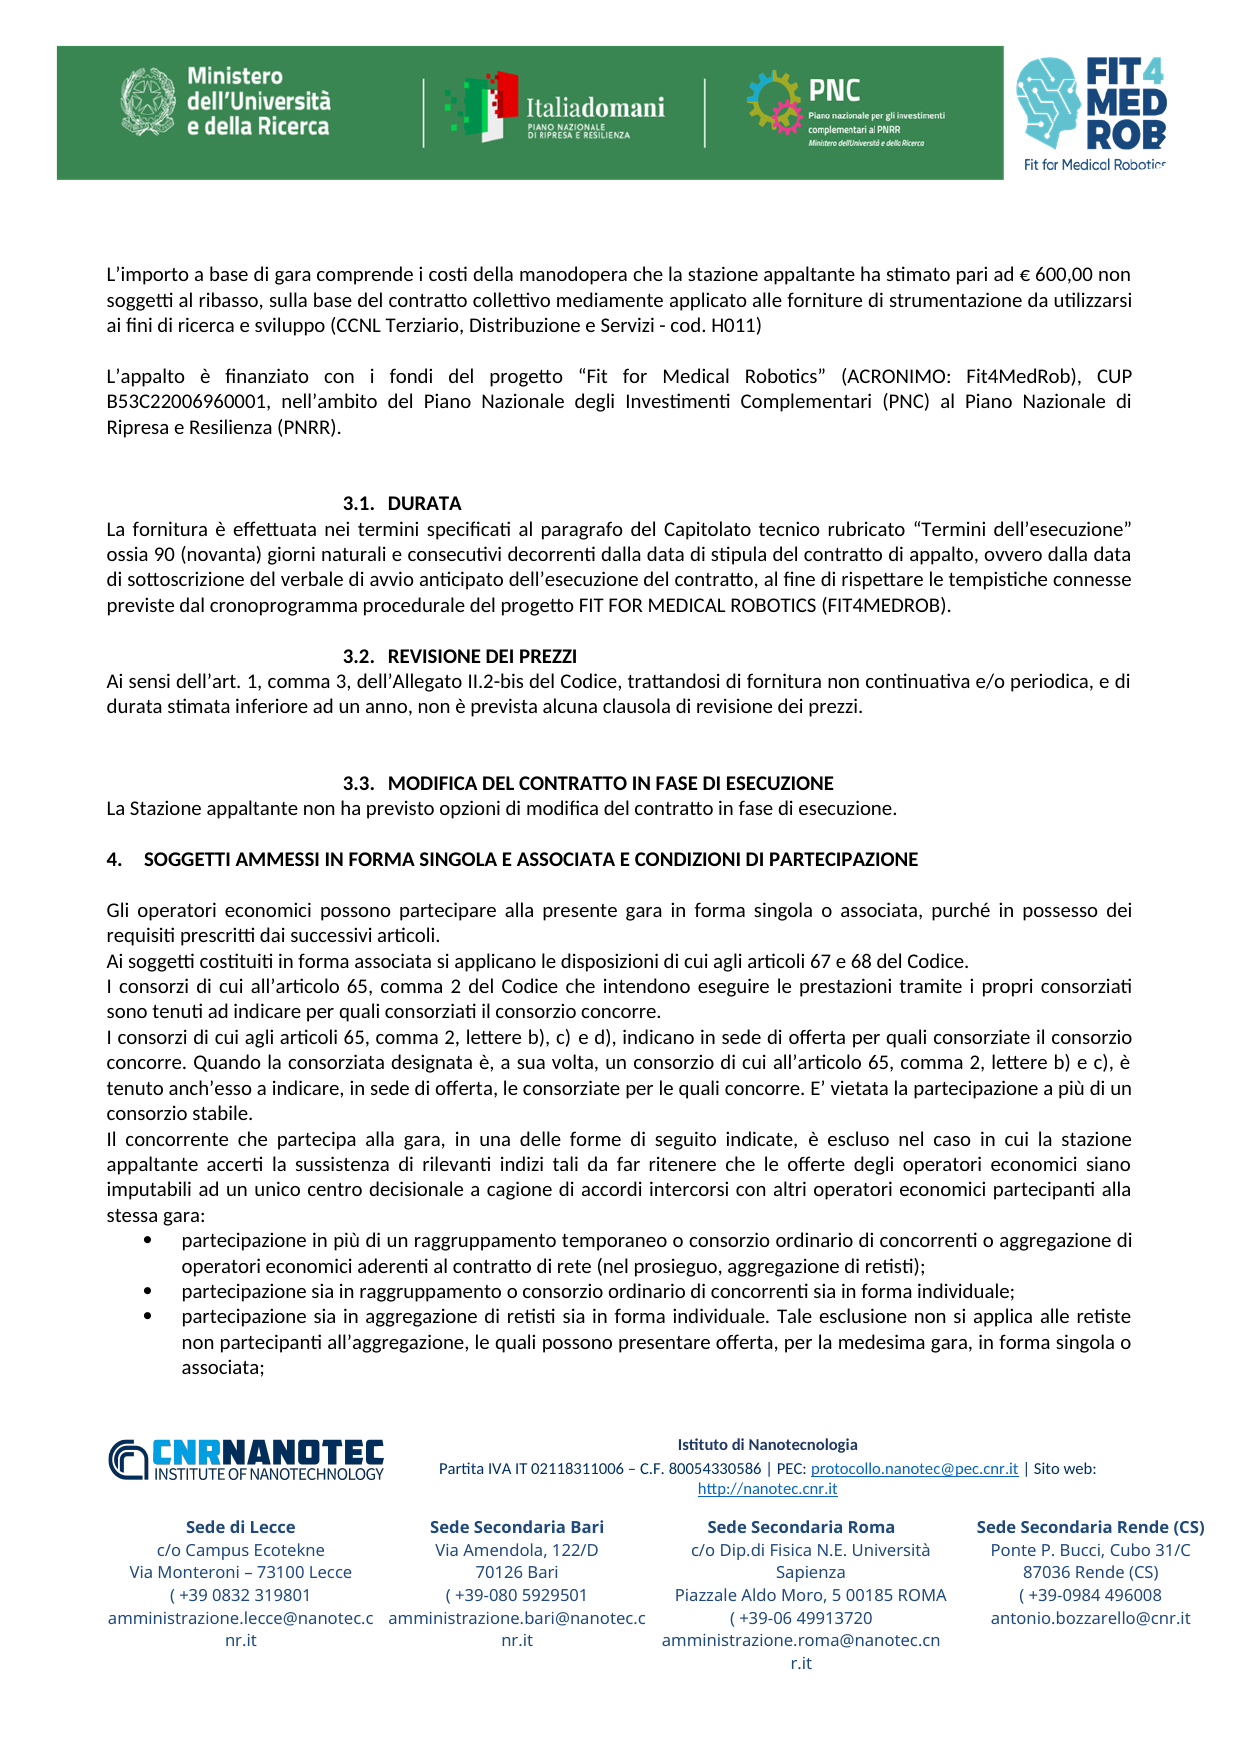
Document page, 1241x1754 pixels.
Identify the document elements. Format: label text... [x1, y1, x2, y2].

text I consorzi di cui agli articoli 65, comma 2, lettere b), c) e d), indicano in sede di offerta per quali consorziate il consorzio concorre. Quando la consorziata designata è, a sua volta, un consorzio di cui all’articolo 65, comma 2, lettere b) e c), è tenuto anch’esso a indicare, in sede di offerta, le consorziate per le quali concorre. E’ vietata la partecipazione a più di un consorzio stabile. [106, 1024, 1134, 1126]
list partecipazione sia in raggruppamento o consorzio ordinario di concorrenti sia in forma individuale; [144, 1278, 1134, 1304]
subtitle Durata [343, 490, 1134, 516]
text La fornitura è effettuata nei termini specificati al paragrafo del Capitolato tecnico rubricato “Termini dell’esecuzione” ossia 90 (novanta) giorni naturali e consecutivi decorrenti dalla data di stipula del contratto di appalto, ovvero dalla data di sottoscrizione del verbale di avvio anticipato dell’esecuzione del contratto, al fine di rispettare le tempistiche connesse previste dal cronoprogramma procedurale del progetto FIT FOR MEDICAL ROBOTICS (FIT4MEDROB). [106, 516, 1134, 617]
text L’importo a base di gara comprende i costi della manodopera che la stazione appaltante ha stimato pari ad € 600,00 non soggetti al ribasso, sulla base del contratto collettivo mediamente applicato alle forniture di strumentazione da utilizzarsi ai fini di ricerca e sviluppo (CCNL Terziario, Distribuzione e Servizi - cod. H011) [106, 262, 1134, 338]
text La Stazione appaltante non ha previsto opzioni di modifica del contratto in fase di esecuzione. [106, 795, 1134, 821]
text L’appalto è finanziato con i fondi del progetto “Fit for Medical Robotics” (ACRONIMO: Fit4MedRob), CUP B53C22006960001, nell’ambito del Piano Nazionale degli Investimenti Complementari (PNC) al Piano Nazionale di Ripresa e Resilienza (PNRR). [106, 363, 1134, 439]
subtitle Modifica del contratto in fase di esecuzione [343, 770, 1134, 795]
list partecipazione in più di un raggruppamento temporaneo o consorzio ordinario di concorrenti o aggregazione di operatori economici aderenti al contratto di rete (nel prosieguo, aggregazione di retisti); [144, 1227, 1134, 1278]
subtitle Revisione dei PREZZI [343, 643, 1134, 668]
text Ai soggetti costituiti in forma associata si applicano le disposizioni di cui agli articoli 67 e 68 del Codice. [106, 948, 1134, 973]
text Il concorrente che partecipa alla gara, in una delle forme di seguito indicate, è escluso nel caso in cui la stazione appaltante accerti la sussistenza di rilevanti indizi tali da far ritenere che le offerte degli operatori economici siano imputabili ad un unico centro decisionale a cagione di accordi intercorsi con altri operatori economici partecipanti alla stessa gara: [106, 1126, 1134, 1227]
text I consorzi di cui all’articolo 65, comma 2 del Codice che intendono eseguire le prestazioni tramite i propri consorziati sono tenuti ad indicare per quali consorziati il consorzio concorre. [106, 973, 1134, 1024]
subtitle SOGGETTI AMMESSI IN FORMA SINGOLA E ASSOCIATA E CONDIZIONI DI PARTECIPAZIONE [106, 846, 1134, 872]
picture [106, 1432, 392, 1480]
text Ai sensi dell’art. 1, comma 3, dell’Allegato II.2-bis del Codice, trattandosi di fornitura non continuativa e/o periodica, e di durata stimata inferiore ad un anno, non è prevista alcuna clausola di revisione dei prezzi. [106, 668, 1134, 719]
text Gli operatori economici possono partecipare alla presente gara in forma singola o associata, purché in possesso dei requisiti prescritti dai successivi articoli. [106, 897, 1134, 948]
list partecipazione sia in aggregazione di retisti sia in forma individuale. Tale esclusione non si applica alle retiste non partecipanti all’aggregazione, le quali possono presentare offerta, per la medesima gara, in forma singola o associata; [144, 1304, 1134, 1380]
